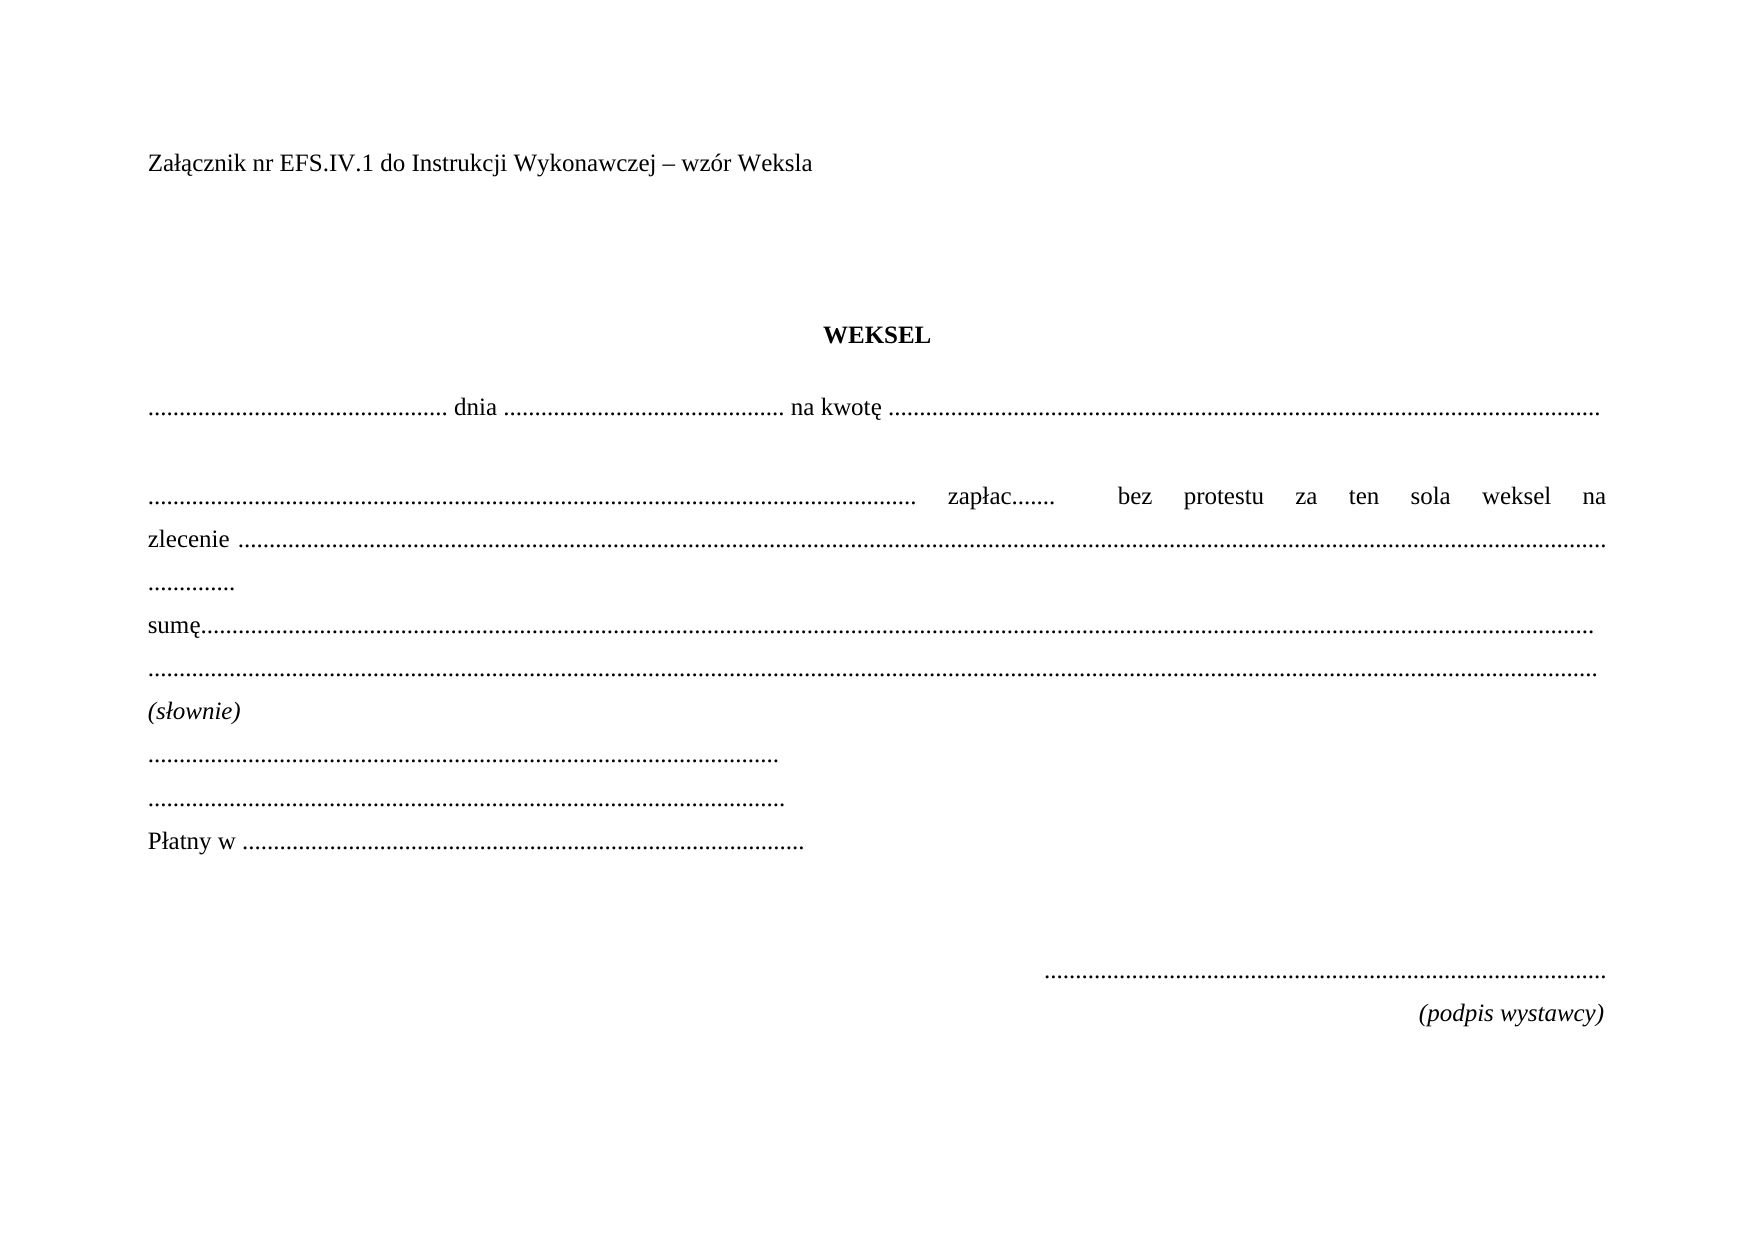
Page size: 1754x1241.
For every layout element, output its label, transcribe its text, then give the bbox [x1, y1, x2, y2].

text ...................................................................................................... [148, 783, 1606, 811]
text WEKSEL [148, 320, 1606, 349]
text .......................................................................................... [148, 955, 1606, 984]
text ........................................................................................................................................................................................................................................ [148, 653, 1606, 682]
text (podpis wystawcy) [148, 998, 1606, 1027]
text ................................................ dnia ............................................. na kwotę .................................................................................................................. [148, 392, 1606, 421]
text sumę............................................................................................................................................................................................................................... [148, 610, 1606, 639]
text Płatny w .......................................................................................... [148, 826, 1606, 854]
text (słownie) [148, 696, 1606, 725]
text ........................................................................................................................... zapłac....... bez protestu za ten sola weksel na zlecenie ......................................................................................................................................................................................................................................... [148, 481, 1606, 596]
text ..................................................................................................... [148, 739, 1606, 768]
text Załącznik nr EFS.IV.1 do Instrukcji Wykonawczej – wzór Weksla [148, 148, 1606, 176]
